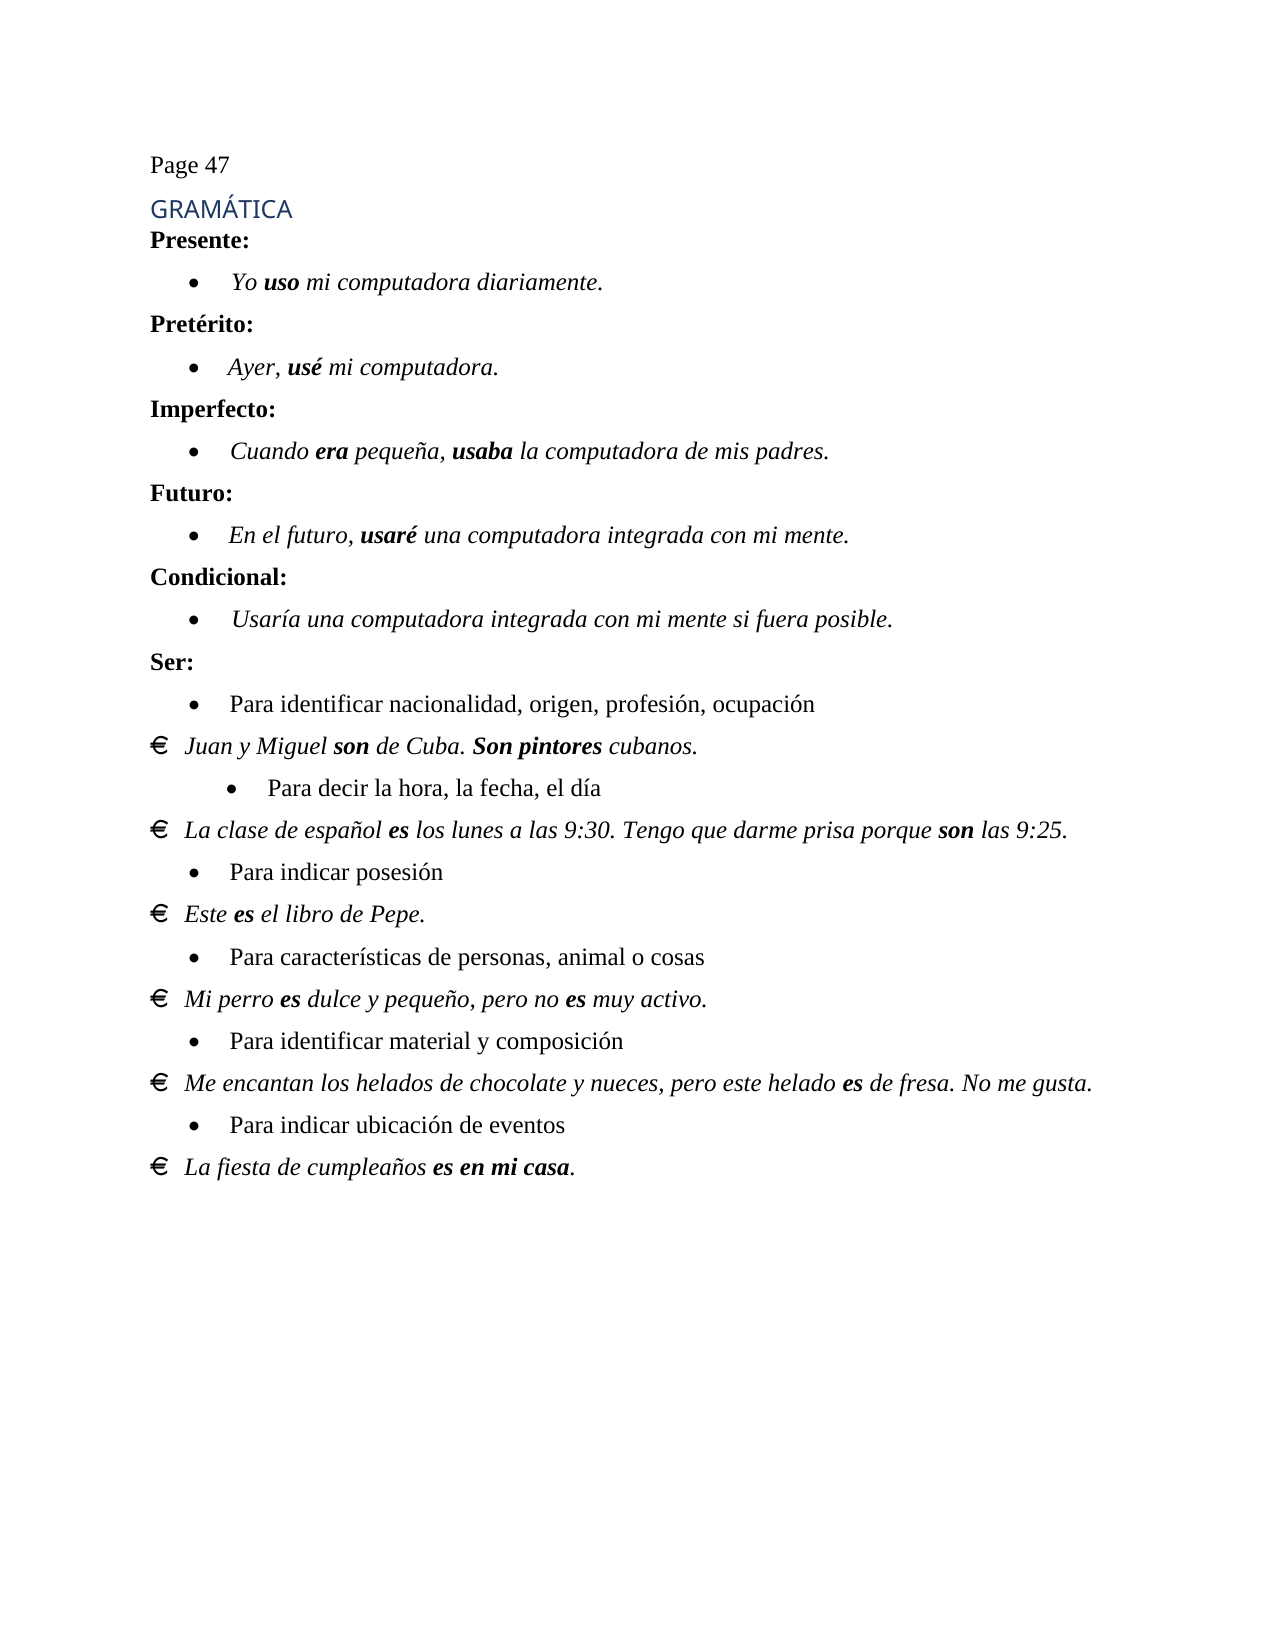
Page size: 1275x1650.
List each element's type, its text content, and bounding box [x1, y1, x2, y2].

text • En el futuro, usaré una computadora integrada con mi mente. [150, 519, 1125, 550]
list Para decir la hora, la fecha, el día [225, 772, 1125, 803]
list Ayer, usé mi computadora. [187, 351, 1125, 381]
text  Este es el libro de Pepe. [150, 899, 1125, 928]
text  La fiesta de cumpleaños es en mi casa. [150, 1152, 1125, 1181]
text  Juan y Miguel son de Cuba. Son pintores cubanos. [150, 731, 1125, 760]
list Para indicar ubicación de eventos [187, 1109, 1125, 1140]
text Pretérito: [150, 309, 1125, 338]
text Condicional: [150, 562, 1125, 591]
text Ser: [150, 647, 1125, 675]
list Usaría una computadora integrada con mi mente si fuera posible. [187, 604, 1125, 634]
subtitle GRAMÁTICA [150, 191, 1125, 225]
text  La clase de español es los lunes a las 9:30. Tengo que darme prisa porque son las 9:25. [150, 815, 1125, 844]
text Imperfecto: [150, 394, 1125, 423]
list Cuando era pequeña, usaba la computadora de mis padres. [187, 435, 1125, 466]
text  Me encantan los helados de chocolate y nueces, pero este helado es de fresa. No me gusta. [150, 1068, 1125, 1097]
text Presente: [150, 225, 1125, 254]
list Para indicar posesión [187, 856, 1125, 887]
text Page 47 [150, 150, 1125, 179]
text  Mi perro es dulce y pequeño, pero no es muy activo. [150, 984, 1125, 1012]
list Para características de personas, animal o cosas [187, 941, 1125, 971]
list Para identificar nacionalidad, origen, profesión, ocupación [187, 688, 1125, 718]
list Yo uso mi computadora diariamente. [187, 267, 1125, 297]
list Para identificar material y composición [187, 1025, 1125, 1056]
text Futuro: [150, 478, 1125, 507]
